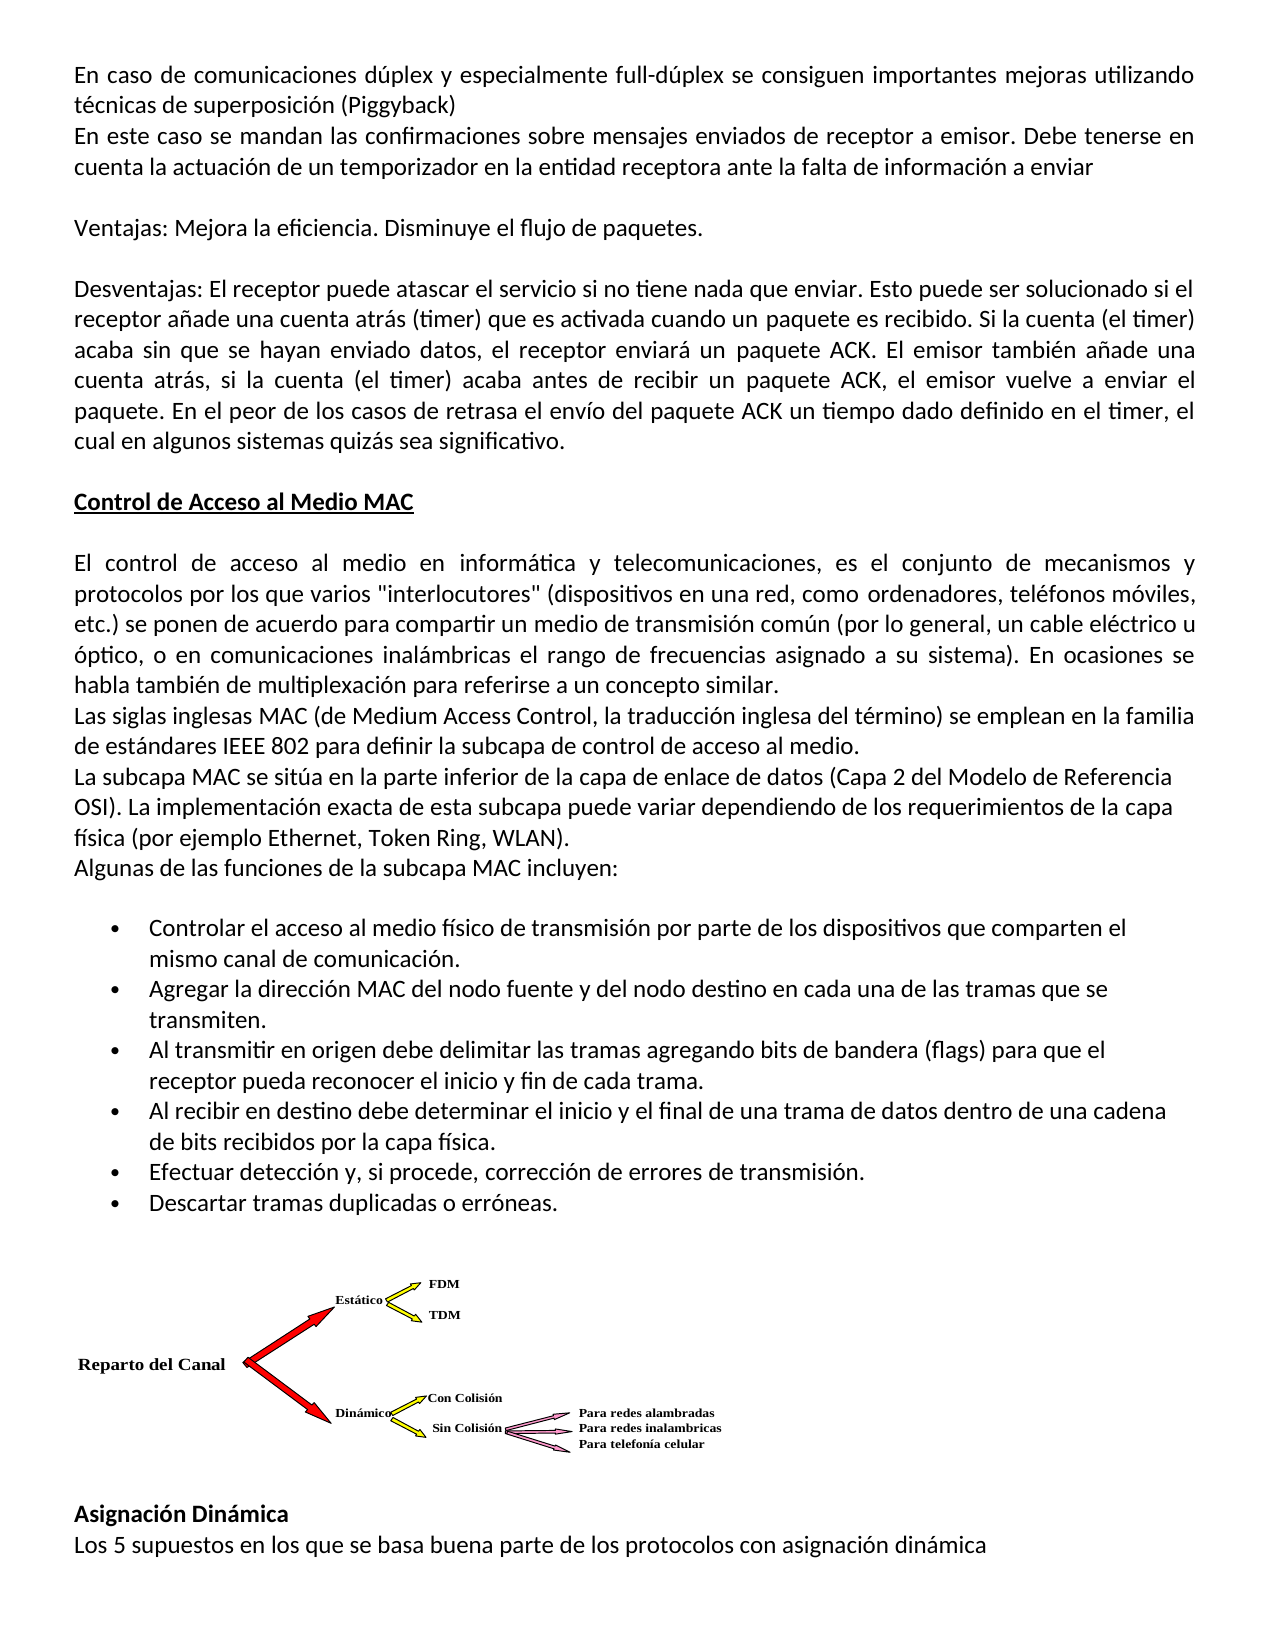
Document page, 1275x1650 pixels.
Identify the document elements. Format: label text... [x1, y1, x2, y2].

text Las siglas inglesas MAC (de Medium Access Control, la traducción inglesa del término) se emplean en la familia de estándares IEEE 802 para definir la subcapa de control de acceso al medio. [74, 700, 1196, 761]
list Al transmitir en origen debe delimitar las tramas agregando bits de bandera (flags) para que el receptor pueda reconocer el inicio y fin de cada trama. [111, 1034, 1196, 1095]
list Efectuar detección y, si procede, corrección de errores de transmisión. [111, 1156, 1196, 1187]
list Descartar tramas duplicadas o erróneas. [111, 1187, 1196, 1217]
text Ventajas: Mejora la eficiencia. Disminuye el flujo de paquetes. [74, 212, 1196, 242]
text En este caso se mandan las confirmaciones sobre mensajes enviados de receptor a emisor. Debe tenerse en cuenta la actuación de un temporizador en la entidad receptora ante la falta de información a enviar [74, 120, 1196, 181]
list Al recibir en destino debe determinar el inicio y el final de una trama de datos dentro de una cadena de bits recibidos por la capa física. [111, 1095, 1196, 1156]
text En caso de comunicaciones dúplex y especialmente full-dúplex se consiguen importantes mejoras utilizando técnicas de superposición (Piggyback) [74, 59, 1196, 120]
text Control de Acceso al Medio MAC [74, 486, 1196, 517]
text El control de acceso al medio en informática y telecomunicaciones, es el conjunto de mecanismos y protocolos por los que varios "interlocutores" (dispositivos en una red, como ordenadores, teléfonos móviles, etc.) se ponen de acuerdo para compartir un medio de transmisión común (por lo general, un cable eléctrico u óptico, o en comunicaciones inalámbricas el rango de frecuencias asignado a su sistema). En ocasiones se habla también de multiplexación para referirse a un concepto similar. [74, 547, 1196, 700]
text Asignación Dinámica [74, 1498, 1196, 1529]
text Desventajas: El receptor puede atascar el servicio si no tiene nada que enviar. Esto puede ser solucionado si el receptor añade una cuenta atrás (timer) que es activada cuando un paquete es recibido. Si la cuenta (el timer) acaba sin que se hayan enviado datos, el receptor enviará un paquete ACK. El emisor también añade una cuenta atrás, si la cuenta (el timer) acaba antes de recibir un paquete ACK, el emisor vuelve a enviar el paquete. En el peor de los casos de retrasa el envío del paquete ACK un tiempo dado definido en el timer, el cual en algunos sistemas quizás sea significativo. [74, 273, 1196, 456]
list Controlar el acceso al medio físico de transmisión por parte de los dispositivos que comparten el mismo canal de comunicación. [111, 912, 1196, 973]
text Algunas de las funciones de la subcapa MAC incluyen: [74, 853, 1196, 883]
list Agregar la dirección MAC del nodo fuente y del nodo destino en cada una de las tramas que se transmiten. [111, 973, 1196, 1034]
text La subcapa MAC se sitúa en la parte inferior de la capa de enlace de datos (Capa 2 del Modelo de Referencia OSI). La implementación exacta de esta subcapa puede variar dependiendo de los requerimientos de la capa física (por ejemplo Ethernet, Token Ring, WLAN). [74, 761, 1196, 853]
text Los 5 supuestos en los que se basa buena parte de los protocolos con asignación dinámica [74, 1529, 1196, 1559]
